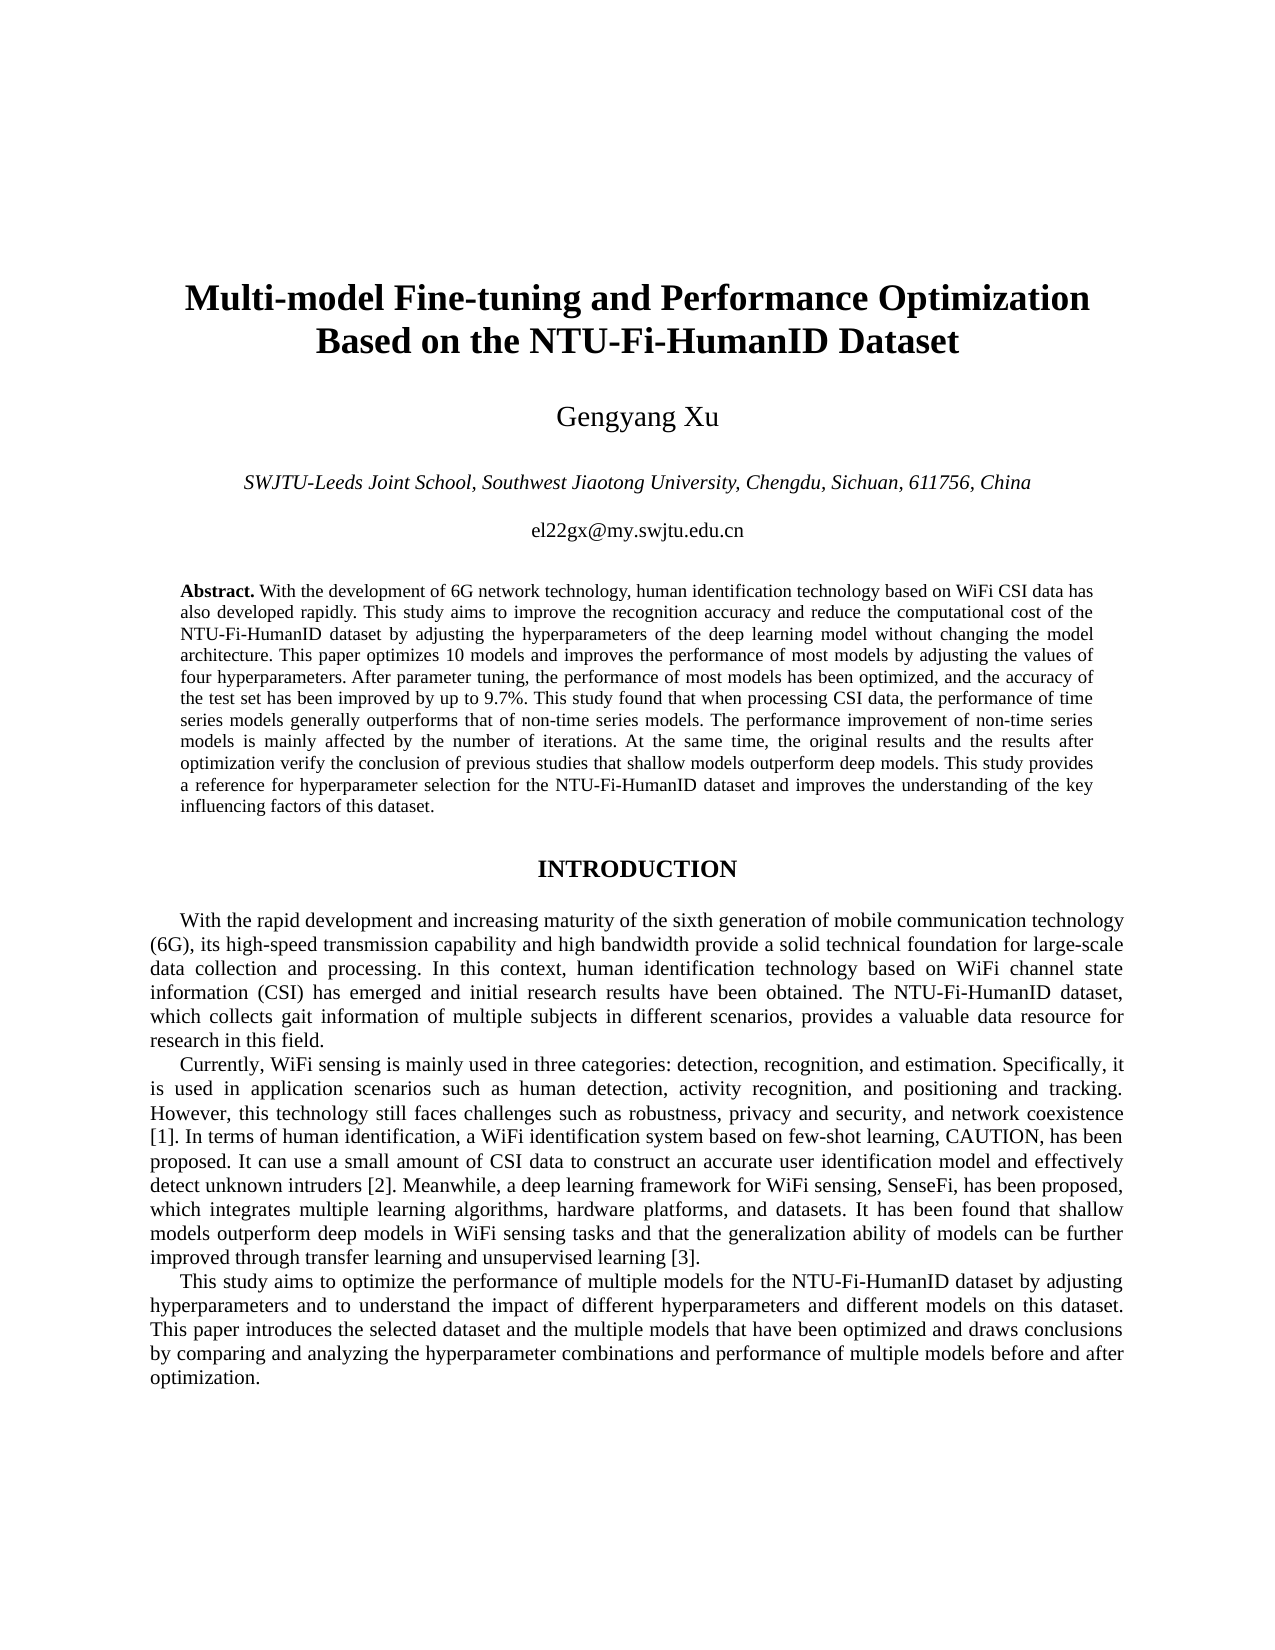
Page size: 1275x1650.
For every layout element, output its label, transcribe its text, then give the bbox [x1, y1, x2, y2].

text Gengyang Xu [150, 399, 1125, 432]
text Currently, WiFi sensing is mainly used in three categories: detection, recognition, and estimation. Specifically, it is used in application scenarios such as human detection, activity recognition, and positioning and tracking. However, this technology still faces challenges such as robustness, privacy and security, and network coexistence [1]. In terms of human identification, a WiFi identification system based on few-shot learning, CAUTION, has been proposed. It can use a small amount of CSI data to construct an accurate user identification model and effectively detect unknown intruders [2]. Meanwhile, a deep learning framework for WiFi sensing, SenseFi, has been proposed, which integrates multiple learning algorithms, hardware platforms, and datasets. It has been found that shallow models outperform deep models in WiFi sensing tasks and that the generalization ability of models can be further improved through transfer learning and unsupervised learning [3]. [150, 1052, 1125, 1269]
title Multi-model Fine-tuning and Performance Optimization Based on the NTU-Fi-HumanID Dataset [150, 275, 1125, 361]
text el22gx@my.swjtu.edu.cn [150, 494, 1125, 542]
text SWJTU-Leeds Joint School, Southwest Jiaotong University, Chengdu, Sichuan, 611756, China [150, 470, 1125, 494]
text Abstract. With the development of 6G network technology, human identification technology based on WiFi CSI data has also developed rapidly. This study aims to improve the recognition accuracy and reduce the computational cost of the NTU-Fi-HumanID dataset by adjusting the hyperparameters of the deep learning model without changing the model architecture. This paper optimizes 10 models and improves the performance of most models by adjusting the values of four hyperparameters. After parameter tuning, the performance of most models has been optimized, and the accuracy of the test set has been improved by up to 9.7%. This study found that when processing CSI data, the performance of time series models generally outperforms that of non-time series models. The performance improvement of non-time series models is mainly affected by the number of iterations. At the same time, the original results and the results after optimization verify the conclusion of previous studies that shallow models outperform deep models. This study provides a reference for hyperparameter selection for the NTU-Fi-HumanID dataset and improves the understanding of the key influencing factors of this dataset. [180, 579, 1095, 817]
subtitle Introduction [150, 854, 1125, 883]
text This study aims to optimize the performance of multiple models for the NTU-Fi-HumanID dataset by adjusting hyperparameters and to understand the impact of different hyperparameters and different models on this dataset. This paper introduces the selected dataset and the multiple models that have been optimized and draws conclusions by comparing and analyzing the hyperparameter combinations and performance of multiple models before and after optimization. [150, 1269, 1125, 1389]
text With the rapid development and increasing maturity of the sixth generation of mobile communication technology (6G), its high-speed transmission capability and high bandwidth provide a solid technical foundation for large-scale data collection and processing. In this context, human identification technology based on WiFi channel state information (CSI) has emerged and initial research results have been obtained. The NTU-Fi-HumanID dataset, which collects gait information of multiple subjects in different scenarios, provides a valuable data resource for research in this field. [150, 908, 1125, 1052]
